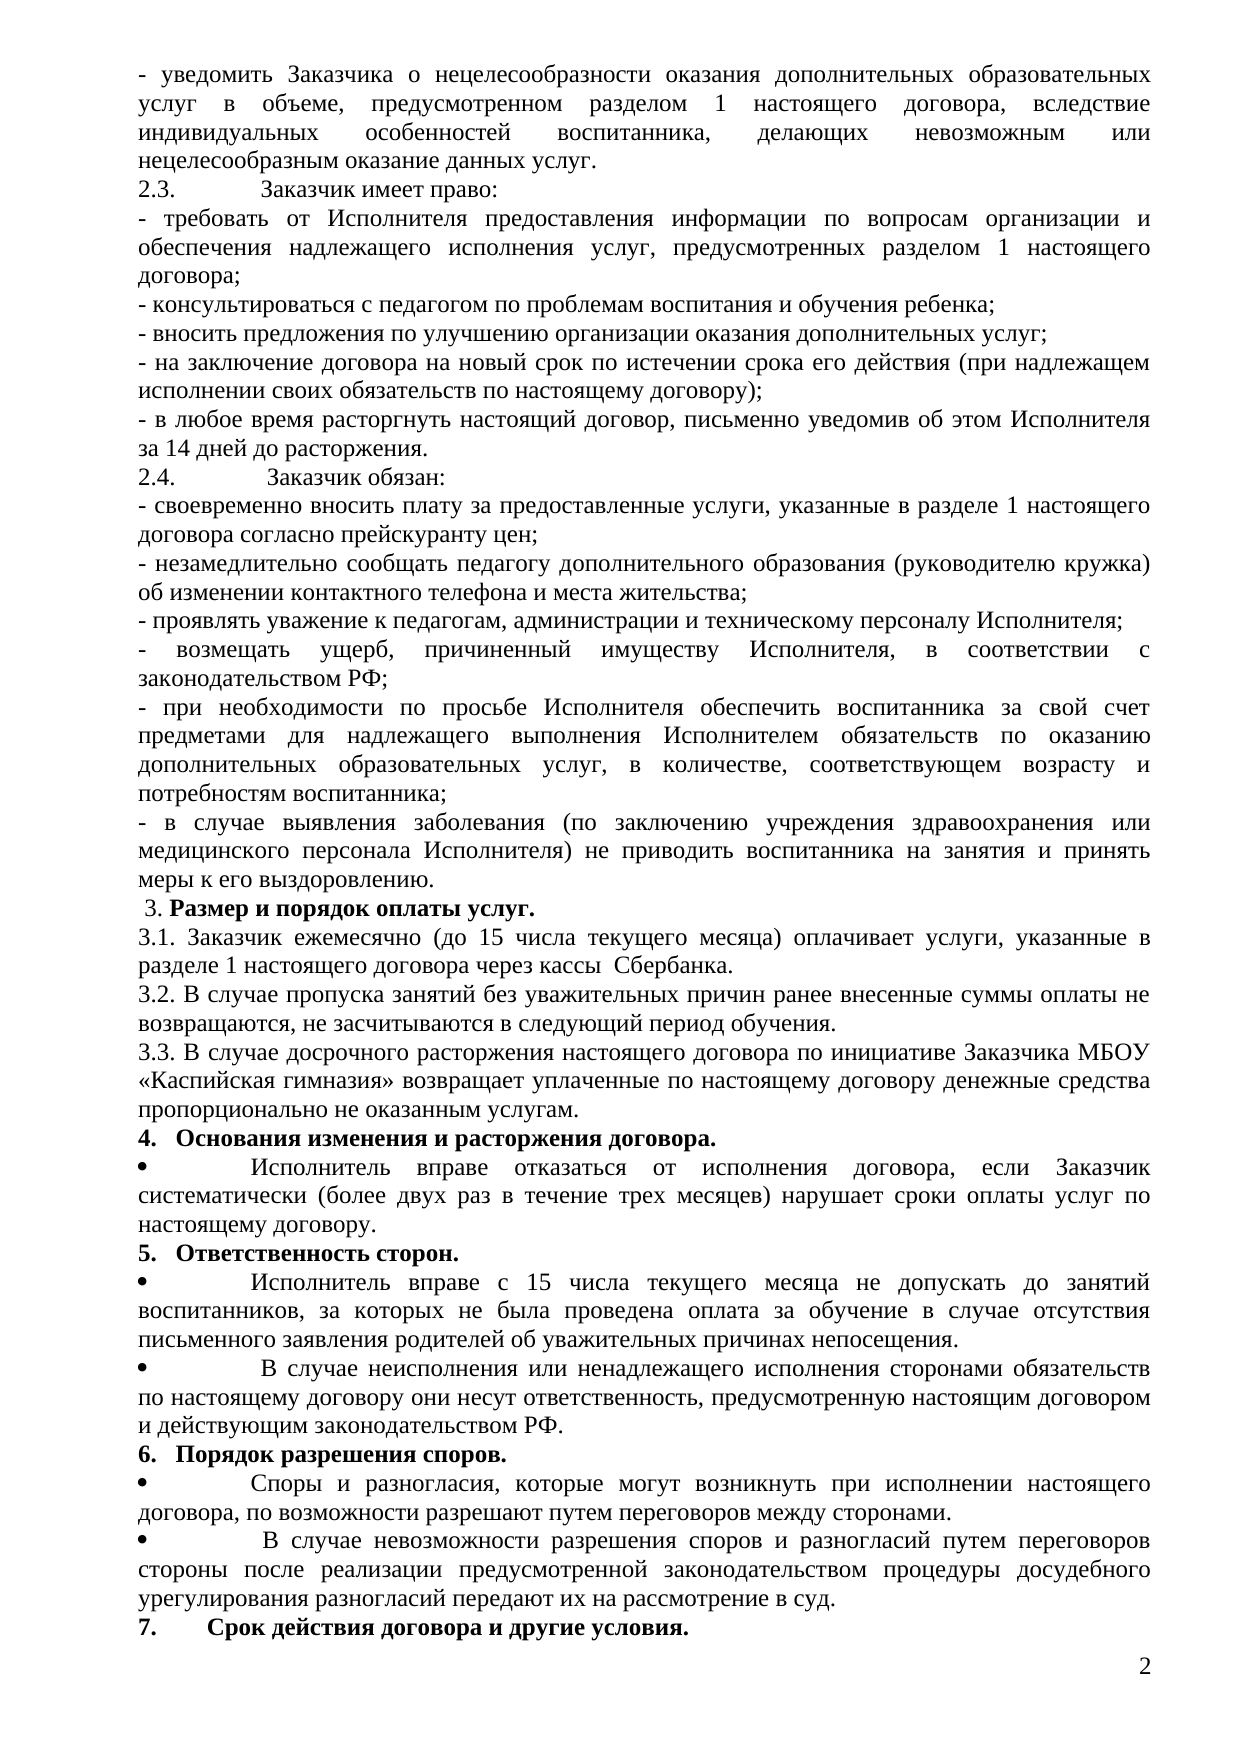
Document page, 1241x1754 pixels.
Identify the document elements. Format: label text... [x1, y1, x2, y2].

list Срок действия договора и другие условия. [138, 1612, 1152, 1640]
list В случае неисполнения или ненадлежащего исполнения сторонами обязательств по настоящему договору они несут ответственность, предусмотренную настоящим договором и действующим законодательством РФ. [138, 1353, 1152, 1439]
list Споры и разногласия, которые могут возникнуть при исполнении настоящего договора, по возможности разрешают путем переговоров между сторонами. [138, 1468, 1152, 1525]
list - в случае выявления заболевания (по заключению учреждения здравоохранения или медицинского персонала Исполнителя) не приводить воспитанника на занятия и принять меры к его выздоровлению. [138, 807, 1152, 893]
list - требовать от Исполнителя предоставления информации по вопросам организации и обеспечения надлежащего исполнения услуг, предусмотренных разделом 1 настоящего договора; [138, 203, 1152, 289]
list - незамедлительно сообщать педагогу дополнительного образования (руководителю кружка) об изменении контактного телефона и места жительства; [138, 548, 1152, 605]
list Заказчик имеет право: [138, 174, 1152, 203]
list Исполнитель вправе с 15 числа текущего месяца не допускать до занятий воспитанников, за которых не была проведена оплата за обучение в случае отсутствия письменного заявления родителей об уважительных причинах непосещения. [138, 1267, 1152, 1353]
list 3. Размер и порядок оплаты услуг. [100, 893, 1152, 922]
list Исполнитель вправе отказаться от исполнения договора, если Заказчик систематически (более двух раз в течение трех месяцев) нарушает сроки оплаты услуг по настоящему договору. [138, 1152, 1152, 1238]
list 3.1. Заказчик ежемесячно (до 15 числа текущего месяца) оплачивает услуги, указанные в разделе 1 настоящего договора через кассы Сбербанка. [138, 922, 1152, 979]
list - вносить предложения по улучшению организации оказания дополнительных услуг; [138, 318, 1152, 347]
list Порядок разрешения споров. [138, 1439, 1152, 1468]
list - на заключение договора на новый срок по истечении срока его действия (при надлежащем исполнении своих обязательств по настоящему договору); [138, 347, 1152, 404]
list - возмещать ущерб, причиненный имуществу Исполнителя, в соответствии с законодательством РФ; [138, 634, 1152, 692]
list В случае невозможности разрешения споров и разногласий путем переговоров стороны после реализации предусмотренной законодательством процедуры досудебного урегулирования разногласий передают их на рассмотрение в суд. [138, 1525, 1152, 1612]
list Основания изменения и расторжения договора. [138, 1123, 1152, 1152]
list Заказчик обязан: [138, 462, 1152, 490]
list Ответственность сторон. [138, 1238, 1152, 1267]
list - консультироваться с педагогом по проблемам воспитания и обучения ребенка; [138, 289, 1152, 318]
list - своевременно вносить плату за предоставленные услуги, указанные в разделе 1 настоящего договора согласно прейскуранту цен; [138, 490, 1152, 548]
list 3.3. В случае досрочного расторжения настоящего договора по инициативе Заказчика МБОУ «Каспийская гимназия» возвращает уплаченные по настоящему договору денежные средства пропорционально не оказанным услугам. [138, 1037, 1152, 1123]
text - уведомить Заказчика о нецелесообразности оказания дополнительных образовательных услуг в объеме, предусмотренном разделом 1 настоящего договора, вследствие индивидуальных особенностей воспитанника, делающих невозможным или нецелесообразным оказание данных услуг. [138, 59, 1152, 174]
list - проявлять уважение к педагогам, администрации и техническому персоналу Исполнителя; [138, 605, 1152, 634]
list - в любое время расторгнуть настоящий договор, письменно уведомив об этом Исполнителя за 14 дней до расторжения. [138, 404, 1152, 462]
list - при необходимости по просьбе Исполнителя обеспечить воспитанника за свой счет предметами для надлежащего выполнения Исполнителем обязательств по оказанию дополнительных образовательных услуг, в количестве, соответствующем возрасту и потребностям воспитанника; [138, 692, 1152, 807]
list 3.2. В случае пропуска занятий без уважительных причин ранее внесенные суммы оплаты не возвращаются, не засчитываются в следующий период обучения. [138, 979, 1152, 1037]
